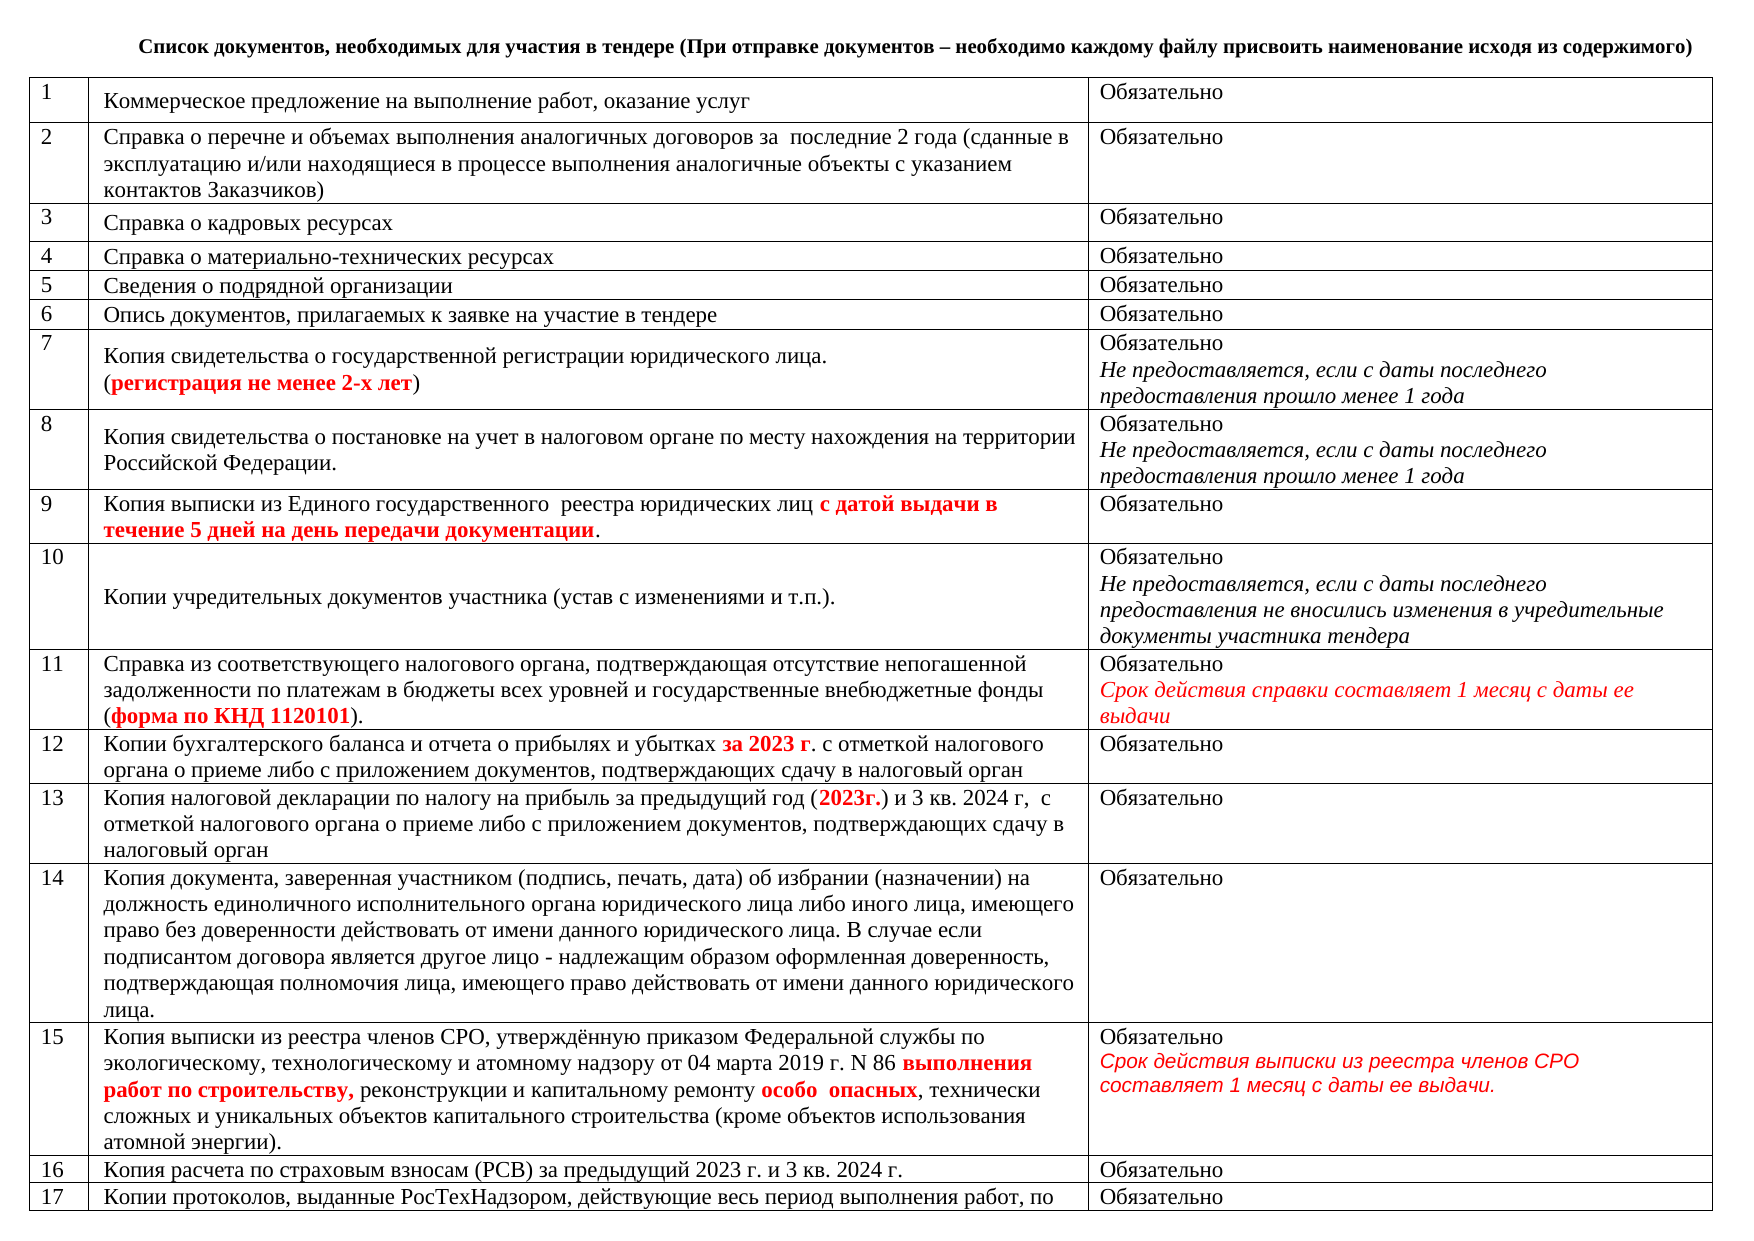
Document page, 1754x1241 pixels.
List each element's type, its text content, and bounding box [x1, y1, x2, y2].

table_cell Обязательно Не предоставляется, если с даты последнего предоставления прошло менее 1 года [1089, 330, 1712, 408]
table_cell Обязательно Не предоставляется, если с даты последнего предоставления не вносились изменения в учредительные документы участника тендера [1089, 544, 1712, 649]
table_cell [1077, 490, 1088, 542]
table_cell 14 [30, 864, 88, 1022]
text Список документов, необходимых для участия в тендере (При отправке документов – необходимо каждому файлу присвоить наименование исходя из содержимого) [118, 34, 1713, 58]
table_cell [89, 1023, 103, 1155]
table_cell 3 [30, 204, 88, 241]
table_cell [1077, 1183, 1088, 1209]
table_cell 10 [30, 544, 88, 649]
table_cell Обязательно [1089, 242, 1712, 270]
table_cell 11 [30, 650, 88, 729]
table_cell Копии учредительных документов участника (устав с изменениями и т.п.). [89, 544, 1088, 649]
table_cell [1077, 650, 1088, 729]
table_cell Обязательно Срок действия справки составляет 1 месяц с даты ее выдачи [1089, 650, 1712, 729]
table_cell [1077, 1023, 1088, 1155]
table_cell Обязательно [1089, 123, 1712, 202]
table_cell 12 [30, 730, 88, 783]
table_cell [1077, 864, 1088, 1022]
table_cell Обязательно [1089, 271, 1712, 299]
table_cell Обязательно [1089, 490, 1712, 542]
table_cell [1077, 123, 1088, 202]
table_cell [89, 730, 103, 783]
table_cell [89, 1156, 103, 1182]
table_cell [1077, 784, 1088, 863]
table_cell Обязательно [1089, 1156, 1712, 1182]
table_cell 15 [30, 1023, 88, 1155]
table_cell 9 [30, 490, 88, 542]
table_cell 4 [30, 242, 88, 270]
table_cell Опись документов, прилагаемых к заявке на участие в тендере [89, 300, 1088, 328]
table_header Обязательно [1089, 78, 1712, 122]
table_cell 6 [30, 300, 88, 328]
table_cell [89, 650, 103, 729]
table_cell 13 [30, 784, 88, 863]
table_cell 2 [30, 123, 88, 202]
table_cell Обязательно [1089, 864, 1712, 1022]
table_cell Обязательно Не предоставляется, если с даты последнего предоставления прошло менее 1 года [1089, 410, 1712, 489]
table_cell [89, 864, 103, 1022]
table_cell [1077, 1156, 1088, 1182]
table_cell Обязательно [1089, 1183, 1712, 1209]
table_cell Обязательно [1089, 204, 1712, 241]
table_cell Обязательно [1089, 730, 1712, 783]
table_cell 7 [30, 330, 88, 408]
table_cell 8 [30, 410, 88, 489]
table_cell Справка о кадровых ресурсах [89, 204, 1088, 241]
table_cell Справка о материально-технических ресурсах [89, 242, 1088, 270]
table_cell Обязательно [1089, 300, 1712, 328]
table_cell Копия свидетельства о постановке на учет в налоговом органе по месту нахождения на территории Российской Федерации. [89, 410, 1088, 489]
table_cell Сведения о подрядной организации [89, 271, 1088, 299]
table_cell 5 [30, 271, 88, 299]
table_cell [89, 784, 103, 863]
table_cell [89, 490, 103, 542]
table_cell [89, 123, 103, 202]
table_cell Обязательно Срок действия выписки из реестра членов СРО составляет 1 месяц с даты ее выдачи. [1089, 1023, 1712, 1155]
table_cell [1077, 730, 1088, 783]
table_cell 16 [30, 1156, 88, 1182]
table_cell Обязательно [1089, 784, 1712, 863]
table_header Коммерческое предложение на выполнение работ, оказание услуг [89, 78, 1088, 122]
table_cell 17 [30, 1183, 88, 1209]
table_header 1 [30, 78, 88, 122]
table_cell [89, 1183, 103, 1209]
table_cell Копия свидетельства о государственной регистрации юридического лица. (регистрация не менее 2-х лет) [89, 330, 1088, 408]
